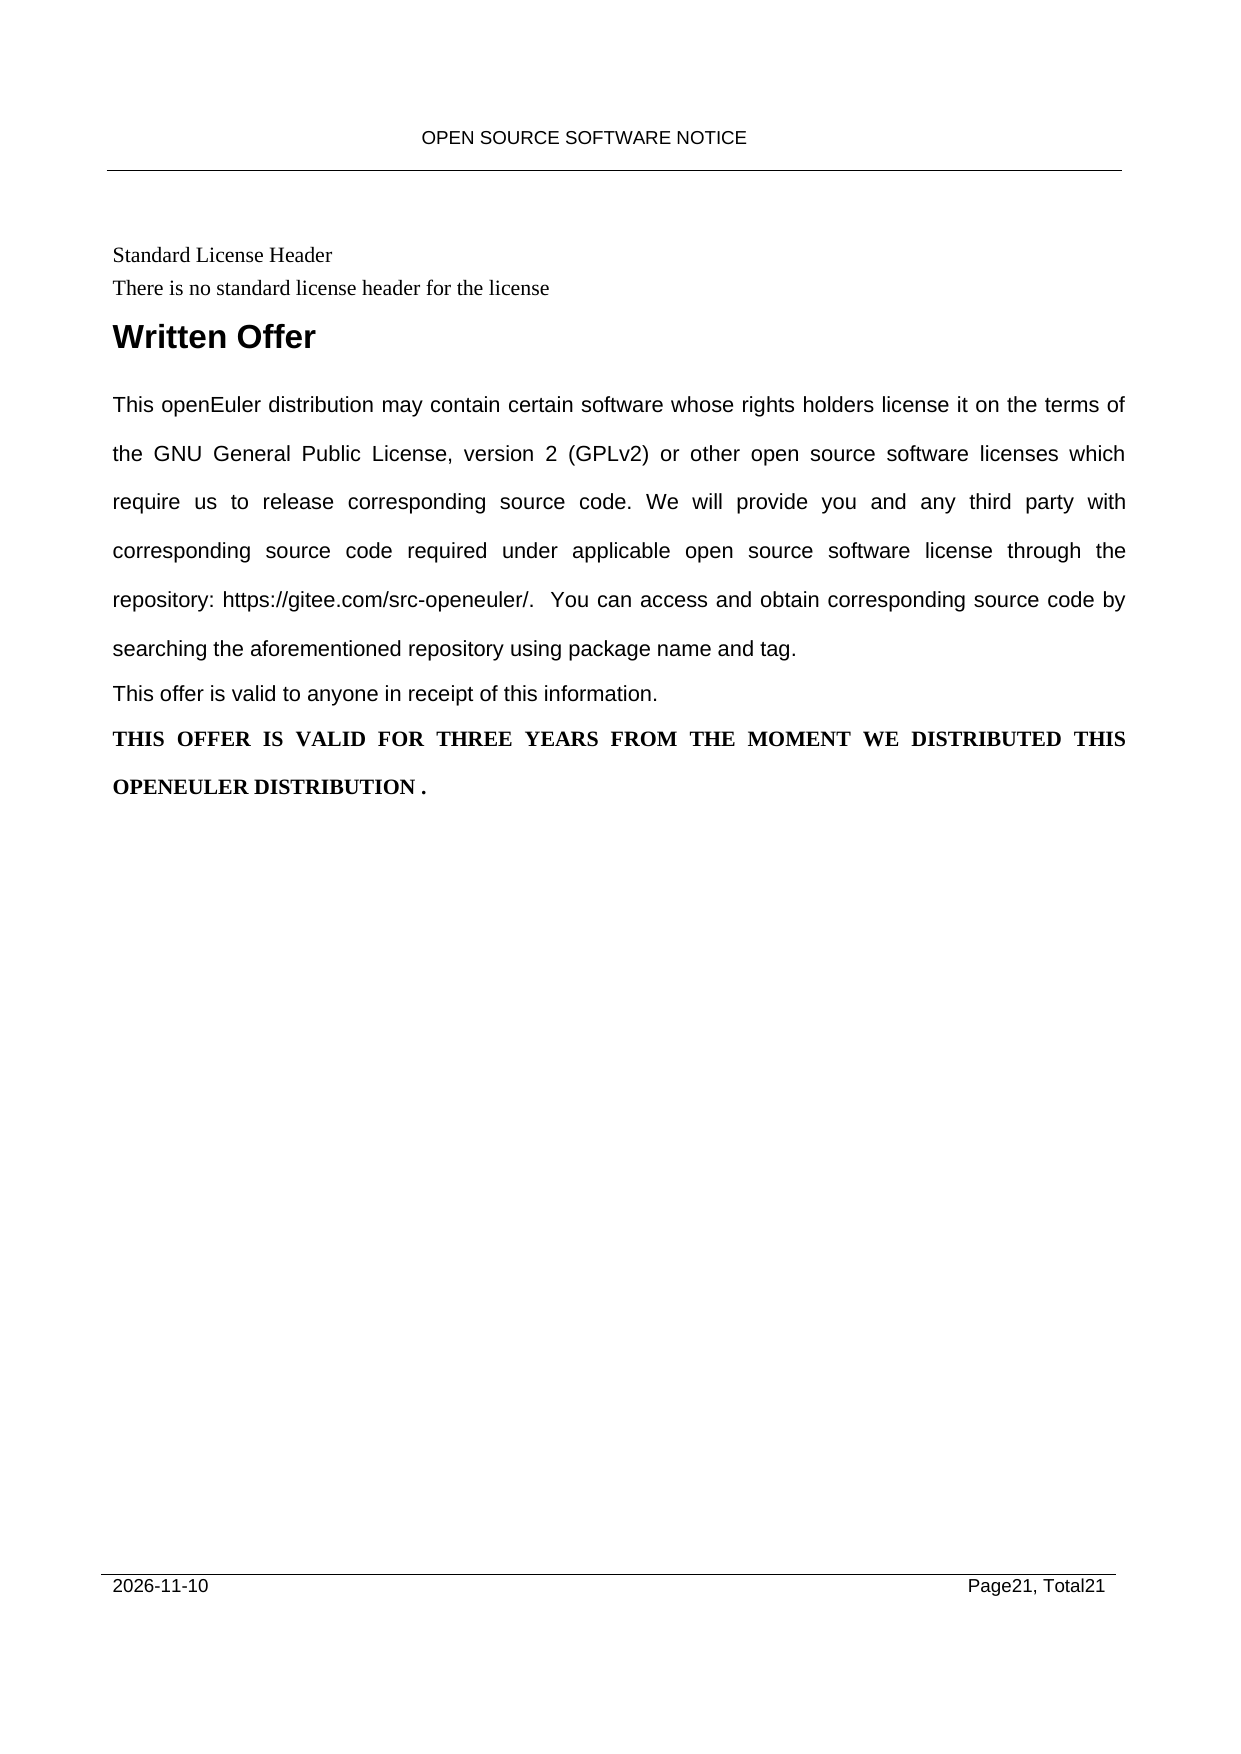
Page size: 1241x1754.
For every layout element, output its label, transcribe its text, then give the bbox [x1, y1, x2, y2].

text This openEuler distribution may contain certain software whose rights holders license it on the terms of the GNU General Public License, version 2 (GPLv2) or other open source software licenses which require us to release corresponding source code. We will provide you and any third party with corresponding source code required under applicable open source software license through the repository: https://gitee.com/src-openeuler/. You can access and obtain corresponding source code by searching the aforementioned repository using package name and tag. [112, 388, 1128, 664]
text Written Offer [112, 304, 1128, 369]
text This offer is valid to anyone in receipt of this information. [112, 677, 1128, 709]
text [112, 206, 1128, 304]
text THIS OFFER IS VALID FOR THREE YEARS FROM THE MOMENT WE DISTRIBUTED THIS OPENEULER DISTRIBUTION . [112, 722, 1128, 803]
